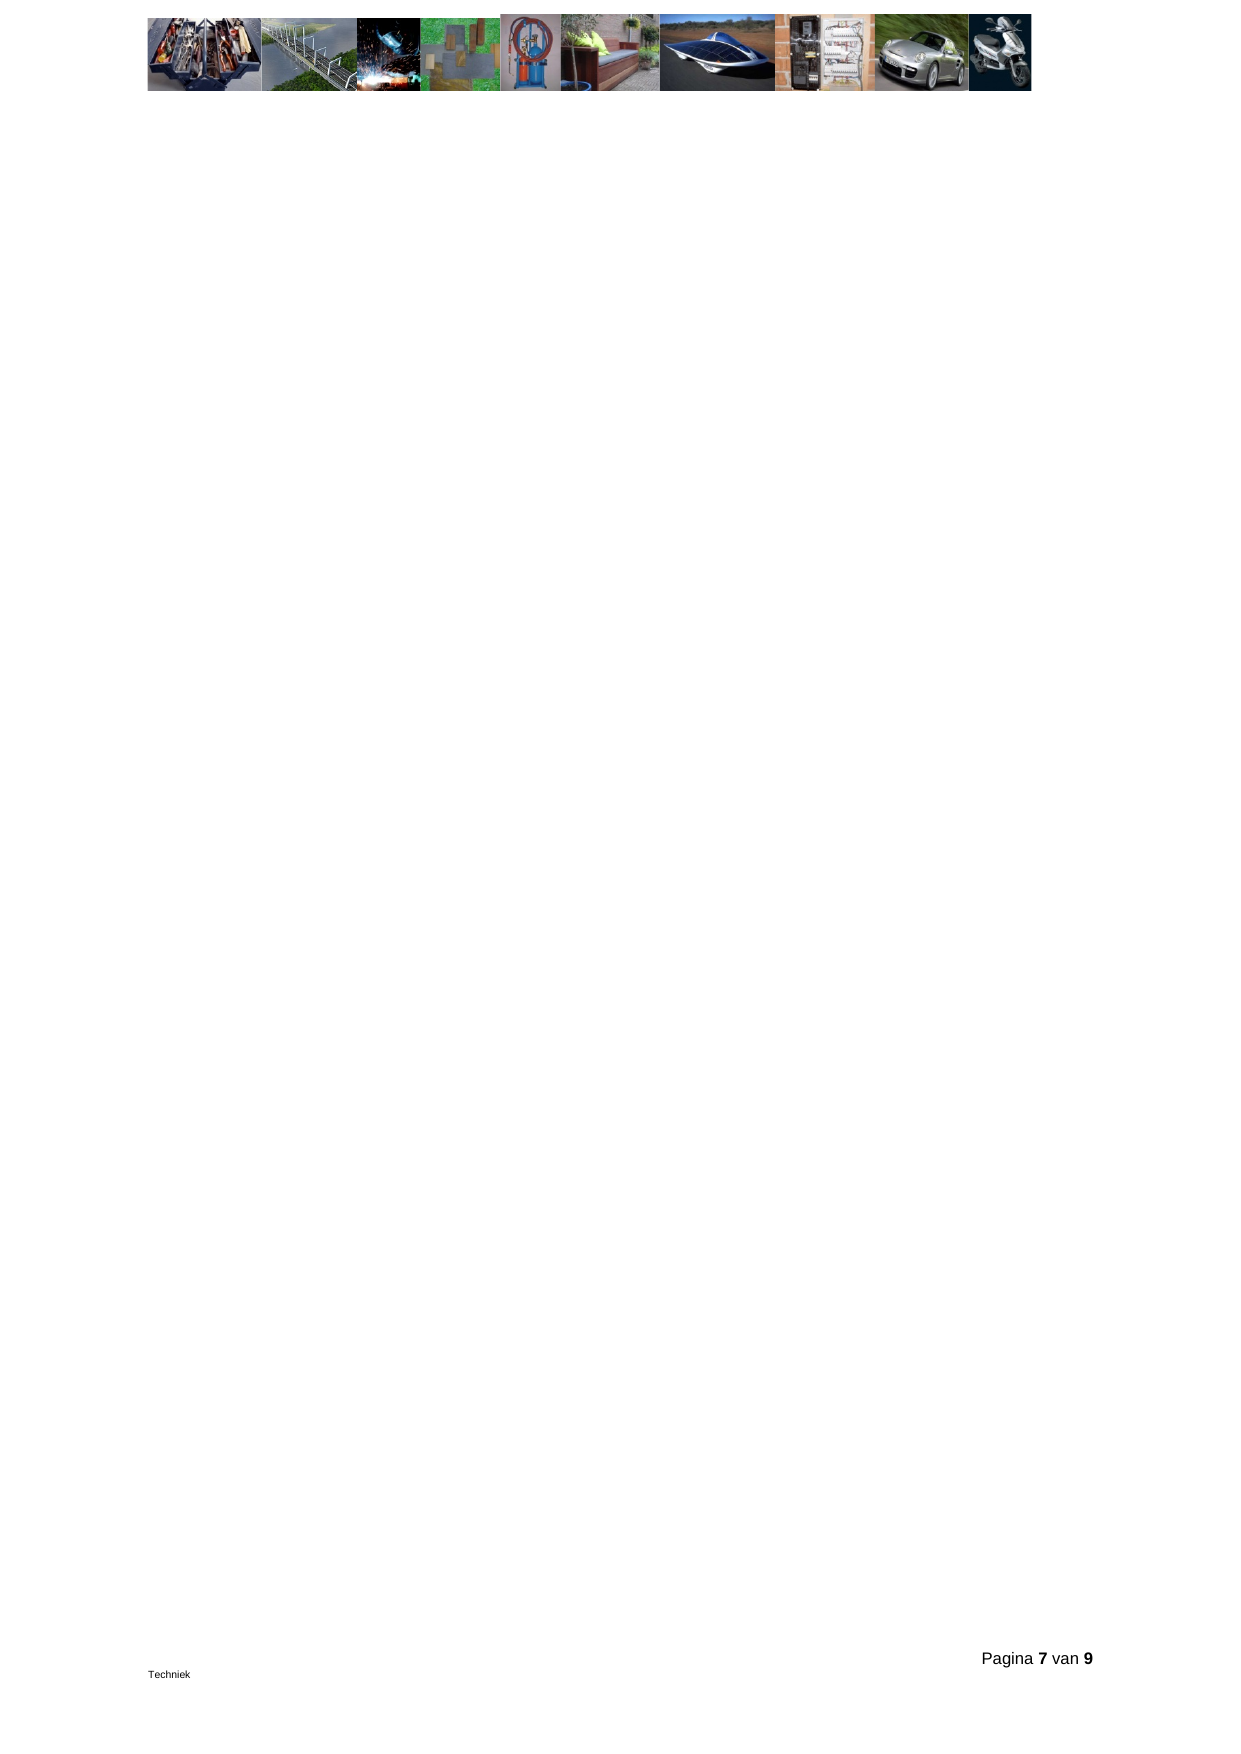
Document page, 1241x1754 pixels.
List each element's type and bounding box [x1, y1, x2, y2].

picture [147, 14, 1032, 91]
